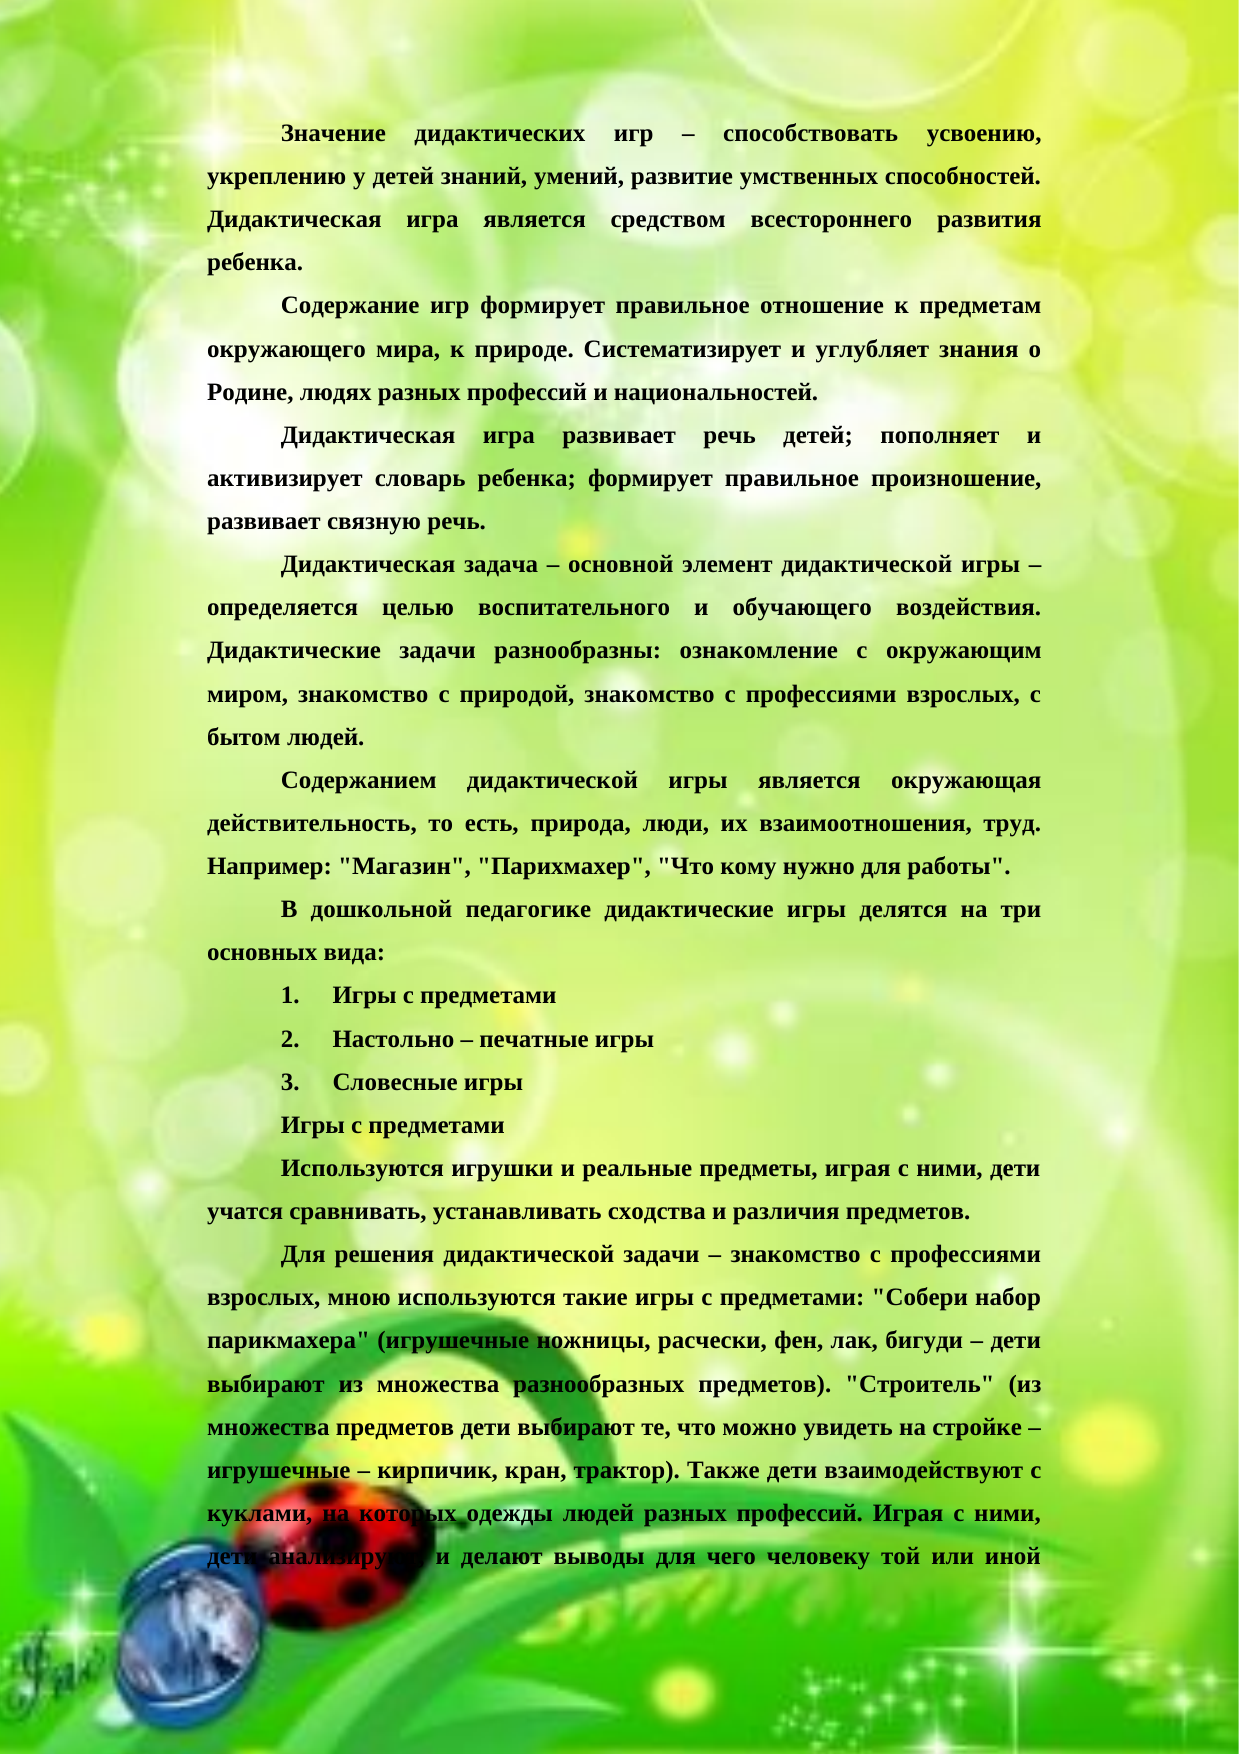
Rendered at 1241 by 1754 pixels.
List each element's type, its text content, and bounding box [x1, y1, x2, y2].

text Игры с предметами [207, 1110, 1042, 1139]
text 1. Игры с предметами [207, 981, 1042, 1009]
text Дидактическая задача – основной элемент дидактической игры – определяется целью воспитательного и обучающего воздействия. Дидактические задачи разнообразны: ознакомление с окружающим миром, знакомство с природой, знакомство с профессиями взрослых, с бытом людей. [207, 549, 1042, 751]
picture [0, 0, 1239, 1754]
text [207, 1239, 1042, 1570]
text Содержанием дидактической игры является окружающая действительность, то есть, природа, люди, их взаимоотношения, труд. Например: "Магазин", "Парихмахер", "Что кому нужно для работы". [207, 765, 1042, 880]
text В дошкольной педагогике дидактические игры делятся на три основных вида: [207, 894, 1042, 966]
text Дидактическая игра развивает речь детей; пополняет и активизирует словарь ребенка; формирует правильное произношение, развивает связную речь. [207, 420, 1042, 535]
text 3. Словесные игры [207, 1067, 1042, 1096]
text Значение дидактических игр – способствовать усвоению, укреплению у детей знаний, умений, развитие умственных способностей. Дидактическая игра является средством всестороннего развития ребенка. [207, 118, 1042, 276]
text Используются игрушки и реальные предметы, играя с ними, дети учатся сравнивать, устанавливать сходства и различия предметов. [207, 1153, 1042, 1225]
text Содержание игр формирует правильное отношение к предметам окружающего мира, к природе. Систематизирует и углубляет знания о Родине, людях разных профессий и национальностей. [207, 291, 1042, 406]
text 2. Настольно – печатные игры [207, 1024, 1042, 1052]
